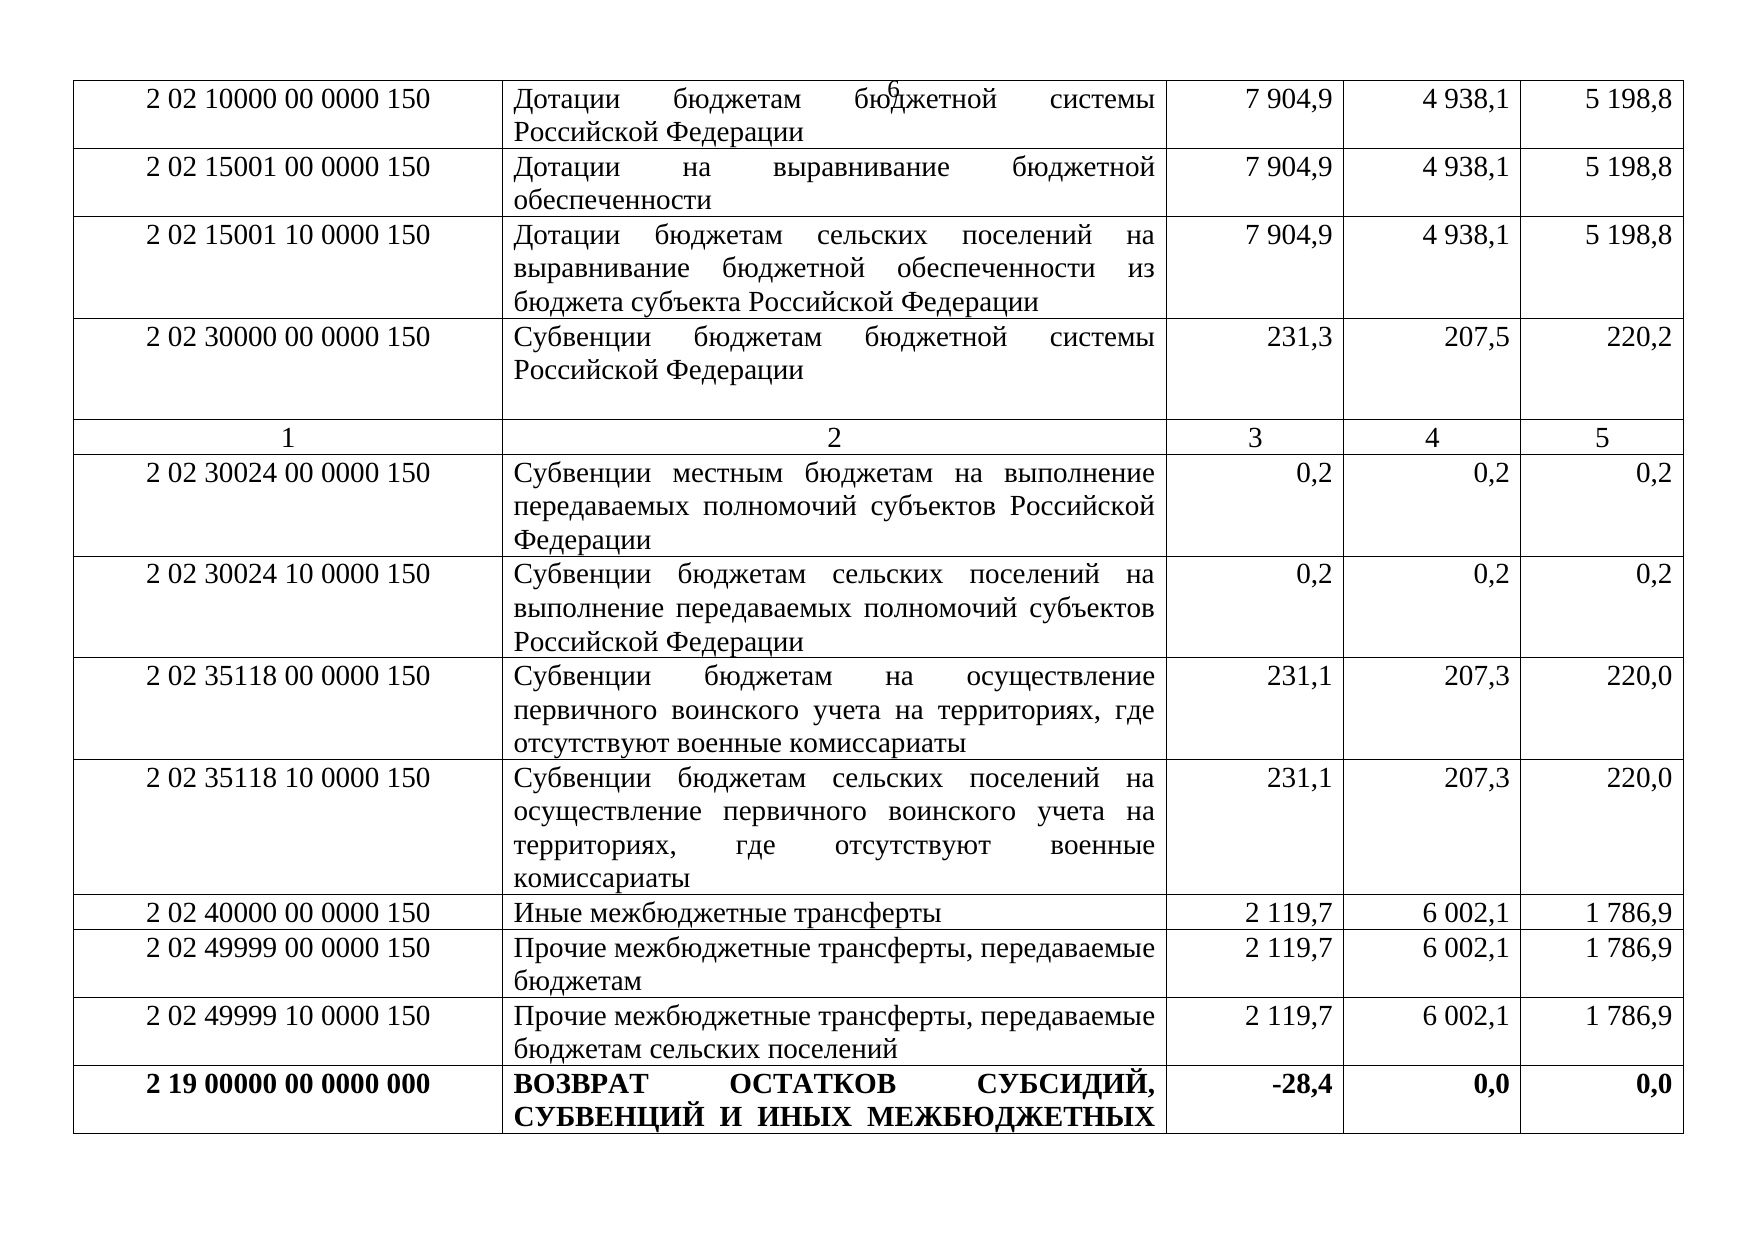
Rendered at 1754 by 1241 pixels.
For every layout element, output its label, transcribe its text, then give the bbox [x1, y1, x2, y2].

table_cell 7 904,9 [1167, 217, 1343, 318]
table_cell 2 02 35118 10 0000 150 [74, 760, 502, 894]
table_cell 5 198,8 [1521, 217, 1683, 318]
table_cell 5 198,8 [1521, 81, 1683, 148]
table_cell 5 [1521, 420, 1683, 454]
table_cell 5 198,8 [1521, 149, 1683, 216]
table_cell 220,0 [1521, 658, 1683, 759]
table_cell Субвенции бюджетам сельских поселений на выполнение передаваемых полномочий субъектов Российской Федерации [503, 557, 1166, 657]
table_cell 0,2 [1344, 557, 1520, 657]
table_cell Субвенции бюджетам на осуществление первичного воинского учета на территориях, где отсутствуют военные комиссариаты [503, 658, 1166, 759]
table_cell 0,2 [1344, 455, 1520, 556]
table_cell 2 02 49999 10 0000 150 [74, 998, 502, 1065]
table_cell 0,0 [1344, 1066, 1520, 1133]
table_cell 4 938,1 [1344, 81, 1520, 148]
table_cell Субвенции местным бюджетам на выполнение передаваемых полномочий субъектов Российской Федерации [503, 455, 1166, 556]
table_cell 2 02 49999 00 0000 150 [74, 930, 502, 997]
table_cell 2 02 35118 00 0000 150 [74, 658, 502, 759]
table_cell 6 002,1 [1344, 930, 1520, 997]
table_cell 0,2 [1167, 455, 1343, 556]
table_cell 2 02 30000 00 0000 150 [74, 319, 502, 419]
table_cell 1 786,9 [1521, 930, 1683, 997]
table_cell Иные межбюджетные трансферты [503, 895, 1166, 929]
table_cell Субвенции бюджетам сельских поселений на осуществление первичного воинского учета на территориях, где отсутствуют военные комиссариаты [503, 760, 1166, 894]
table_cell 0,0 [1521, 1066, 1683, 1133]
table_cell 1 786,9 [1521, 998, 1683, 1065]
table_cell 1 786,9 [1521, 895, 1683, 929]
table_cell Дотации на выравнивание бюджетной обеспеченности [503, 149, 1166, 216]
table_cell 0,2 [1167, 557, 1343, 657]
table_cell 1 [74, 420, 502, 454]
table_cell 2 02 10000 00 0000 150 [74, 81, 502, 148]
table_cell Субвенции бюджетам бюджетной системы Российской Федерации [503, 319, 1166, 419]
table_cell Прочие межбюджетные трансферты, передаваемые бюджетам сельских поселений [503, 998, 1166, 1065]
table_cell 231,3 [1167, 319, 1343, 419]
table_cell 2 119,7 [1167, 895, 1343, 929]
table_cell 231,1 [1167, 658, 1343, 759]
table_cell 2 02 15001 00 0000 150 [74, 149, 502, 216]
table_cell 0,2 [1521, 557, 1683, 657]
table_cell 2 02 30024 10 0000 150 [74, 557, 502, 657]
table_cell 4 938,1 [1344, 149, 1520, 216]
table_cell 220,0 [1521, 760, 1683, 894]
table_cell 220,2 [1521, 319, 1683, 419]
table_cell 207,5 [1344, 319, 1520, 419]
table_cell 207,3 [1344, 658, 1520, 759]
table_cell 2 02 15001 10 0000 150 [74, 217, 502, 318]
table_cell 3 [1167, 420, 1343, 454]
table_cell 0,2 [1521, 455, 1683, 556]
table_cell Дотации бюджетам сельских поселений на выравнивание бюджетной обеспеченности из бюджета субъекта Российской Федерации [503, 217, 1166, 318]
table_cell 2 02 30024 00 0000 150 [74, 455, 502, 556]
table_cell 7 904,9 [1167, 81, 1343, 148]
table_cell 6 002,1 [1344, 998, 1520, 1065]
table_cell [503, 1066, 1166, 1133]
table_cell 231,1 [1167, 760, 1343, 894]
table_cell 4 [1344, 420, 1520, 454]
table_cell 2 119,7 [1167, 930, 1343, 997]
table_cell 7 904,9 [1167, 149, 1343, 216]
table_cell 2 02 40000 00 0000 150 [74, 895, 502, 929]
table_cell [74, 1066, 502, 1133]
table_cell Прочие межбюджетные трансферты, передаваемые бюджетам [503, 930, 1166, 997]
table_cell -28,4 [1167, 1066, 1343, 1133]
table_cell Дотации бюджетам бюджетной системы Российской Федерации [503, 81, 1166, 148]
table_cell 4 938,1 [1344, 217, 1520, 318]
table_cell 2 [503, 420, 1166, 454]
table_cell 2 119,7 [1167, 998, 1343, 1065]
table_cell 6 002,1 [1344, 895, 1520, 929]
table_cell 207,3 [1344, 760, 1520, 894]
